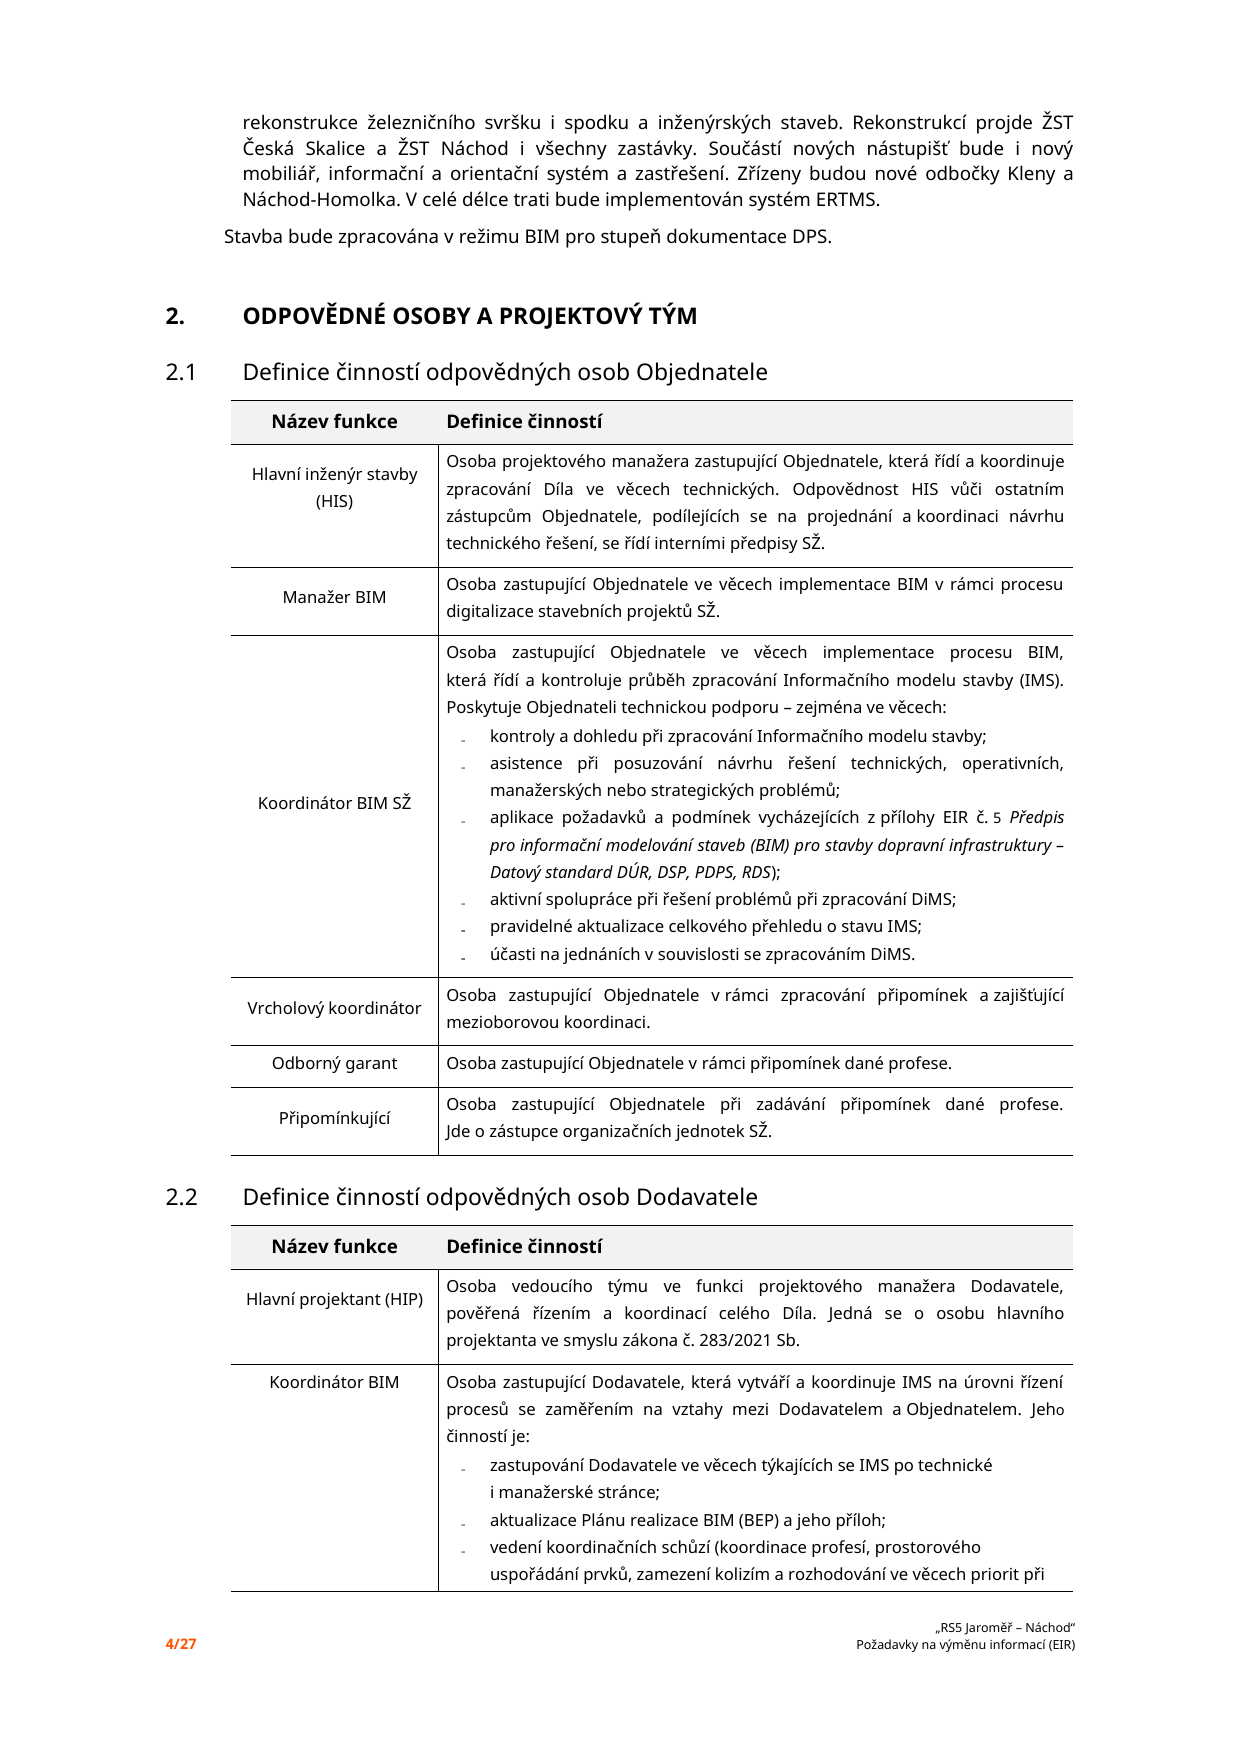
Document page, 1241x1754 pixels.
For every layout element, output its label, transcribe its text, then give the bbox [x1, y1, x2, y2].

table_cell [439, 1365, 1073, 1591]
table_cell Osoba zastupující Objednatele ve věcech implementace procesu BIM, která řídí a kontroluje průběh zpracování Informačního modelu stavby (IMS). Poskytuje Objednateli technickou podporu – zejména ve věcech: kontroly a dohledu při zpracování Informačního modelu stavby; asistence při posuzování návrhu řešení technických, operativních, manažerských nebo strategických problémů; aplikace požadavků a podmínek vycházejících z přílohy EIR č. 5 Předpis pro informační modelování staveb (BIM) pro stavby dopravní infrastruktury – Datový standard DÚR, DSP, PDPS, RDS); aktivní spolupráce při řešení problémů při zpracování DiMS; pravidelné aktualizace celkového přehledu o stavu IMS; účasti na jednáních v souvislosti se zpracováním DiMS. [439, 636, 1073, 977]
text Odpovědné osoby a Projektový tým [165, 300, 1075, 331]
table_cell Osoba zastupující Objednatele ve věcech implementace BIM v rámci procesu digitalizace stavebních projektů SŽ. [439, 568, 1073, 635]
table_cell Osoba zastupující Objednatele při zadávání připomínek dané profese. Jde o zástupce organizačních jednotek SŽ. [439, 1088, 1073, 1155]
table_cell Osoba vedoucího týmu ve funkci projektového manažera Dodavatele, pověřená řízením a koordinací celého Díla. Jedná se o osobu hlavního projektanta ve smyslu zákona č. 283/2021 Sb. [439, 1270, 1073, 1364]
table_cell Koordinátor BIM [231, 1365, 438, 1591]
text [165, 109, 1075, 211]
table_cell Osoba zastupující Objednatele v rámci připomínek dané profese. [439, 1046, 1073, 1087]
table_cell Připomínkující [231, 1088, 438, 1155]
table_header Definice činností [438, 401, 1073, 444]
table_cell Odborný garant [231, 1046, 438, 1087]
table_header Název funkce [231, 401, 438, 444]
text Definice činností odpovědných osob Objednatele [165, 356, 1075, 387]
table_cell Vrcholový koordinátor [231, 978, 438, 1045]
table_cell Osoba projektového manažera zastupující Objednatele, která řídí a koordinuje zpracování Díla ve věcech technických. Odpovědnost HIS vůči ostatním zástupcům Objednatele, podílejících se na projednání a koordinaci návrhu technického řešení, se řídí interními předpisy SŽ. [439, 445, 1073, 566]
text Stavba bude zpracována v režimu BIM pro stupeň dokumentace DPS. [165, 224, 1075, 249]
table_header Definice činností [438, 1226, 1073, 1268]
table_cell Koordinátor BIM SŽ [231, 636, 438, 977]
table_header Název funkce [231, 1226, 438, 1268]
table_cell Hlavní projektant (HIP) [231, 1270, 438, 1364]
text Definice činností odpovědných osob Dodavatele [165, 1181, 1075, 1212]
table_cell Manažer BIM [231, 568, 438, 635]
table_cell Hlavní inženýr stavby (HIS) [231, 445, 438, 566]
table_cell Osoba zastupující Objednatele v rámci zpracování připomínek a zajišťující mezioborovou koordinaci. [439, 978, 1073, 1045]
